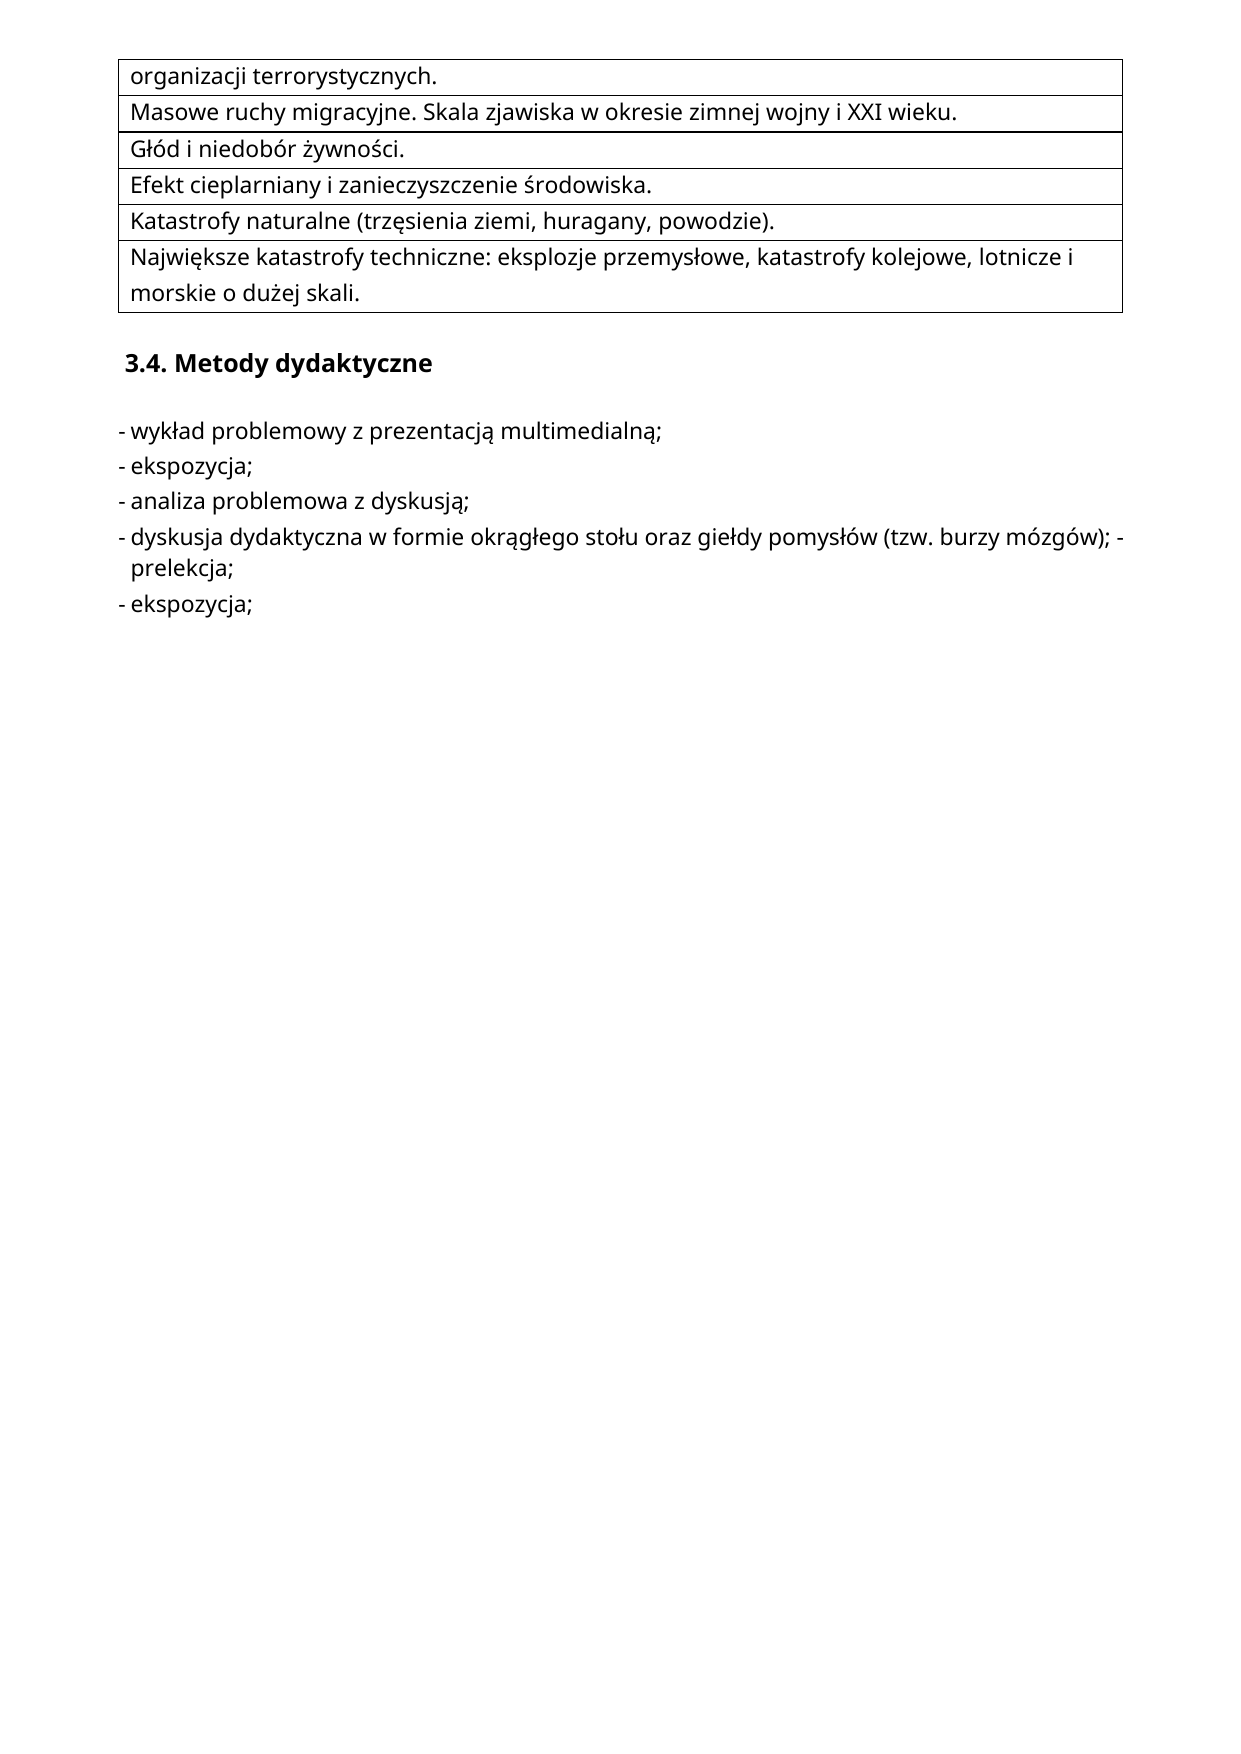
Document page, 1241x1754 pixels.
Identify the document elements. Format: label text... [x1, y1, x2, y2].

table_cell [119, 60, 1122, 95]
table_cell Efekt cieplarniany i zanieczyszczenie środowiska. [119, 169, 1122, 204]
list ekspozycja; [118, 587, 1128, 619]
list wykład problemowy z prezentacją multimedialną; [118, 415, 1128, 446]
table_cell Masowe ruchy migracyjne. Skala zjawiska w okresie zimnej wojny i XXI wieku. [119, 96, 1122, 131]
list analiza problemowa z dyskusją; [118, 485, 1128, 517]
list dyskusja dydaktyczna w formie okrągłego stołu oraz giełdy pomysłów (tzw. burzy mózgów); - prelekcja; [118, 521, 1128, 583]
table_cell Największe katastrofy techniczne: eksplozje przemysłowe, katastrofy kolejowe, lotnicze i morskie o dużej skali. [119, 241, 1122, 312]
list ekspozycja; [118, 450, 1128, 481]
table_cell Głód i niedobór żywności. [119, 133, 1122, 168]
text 3.4. Metody dydaktyczne [118, 345, 1127, 379]
table_cell Katastrofy naturalne (trzęsienia ziemi, huragany, powodzie). [119, 205, 1122, 240]
